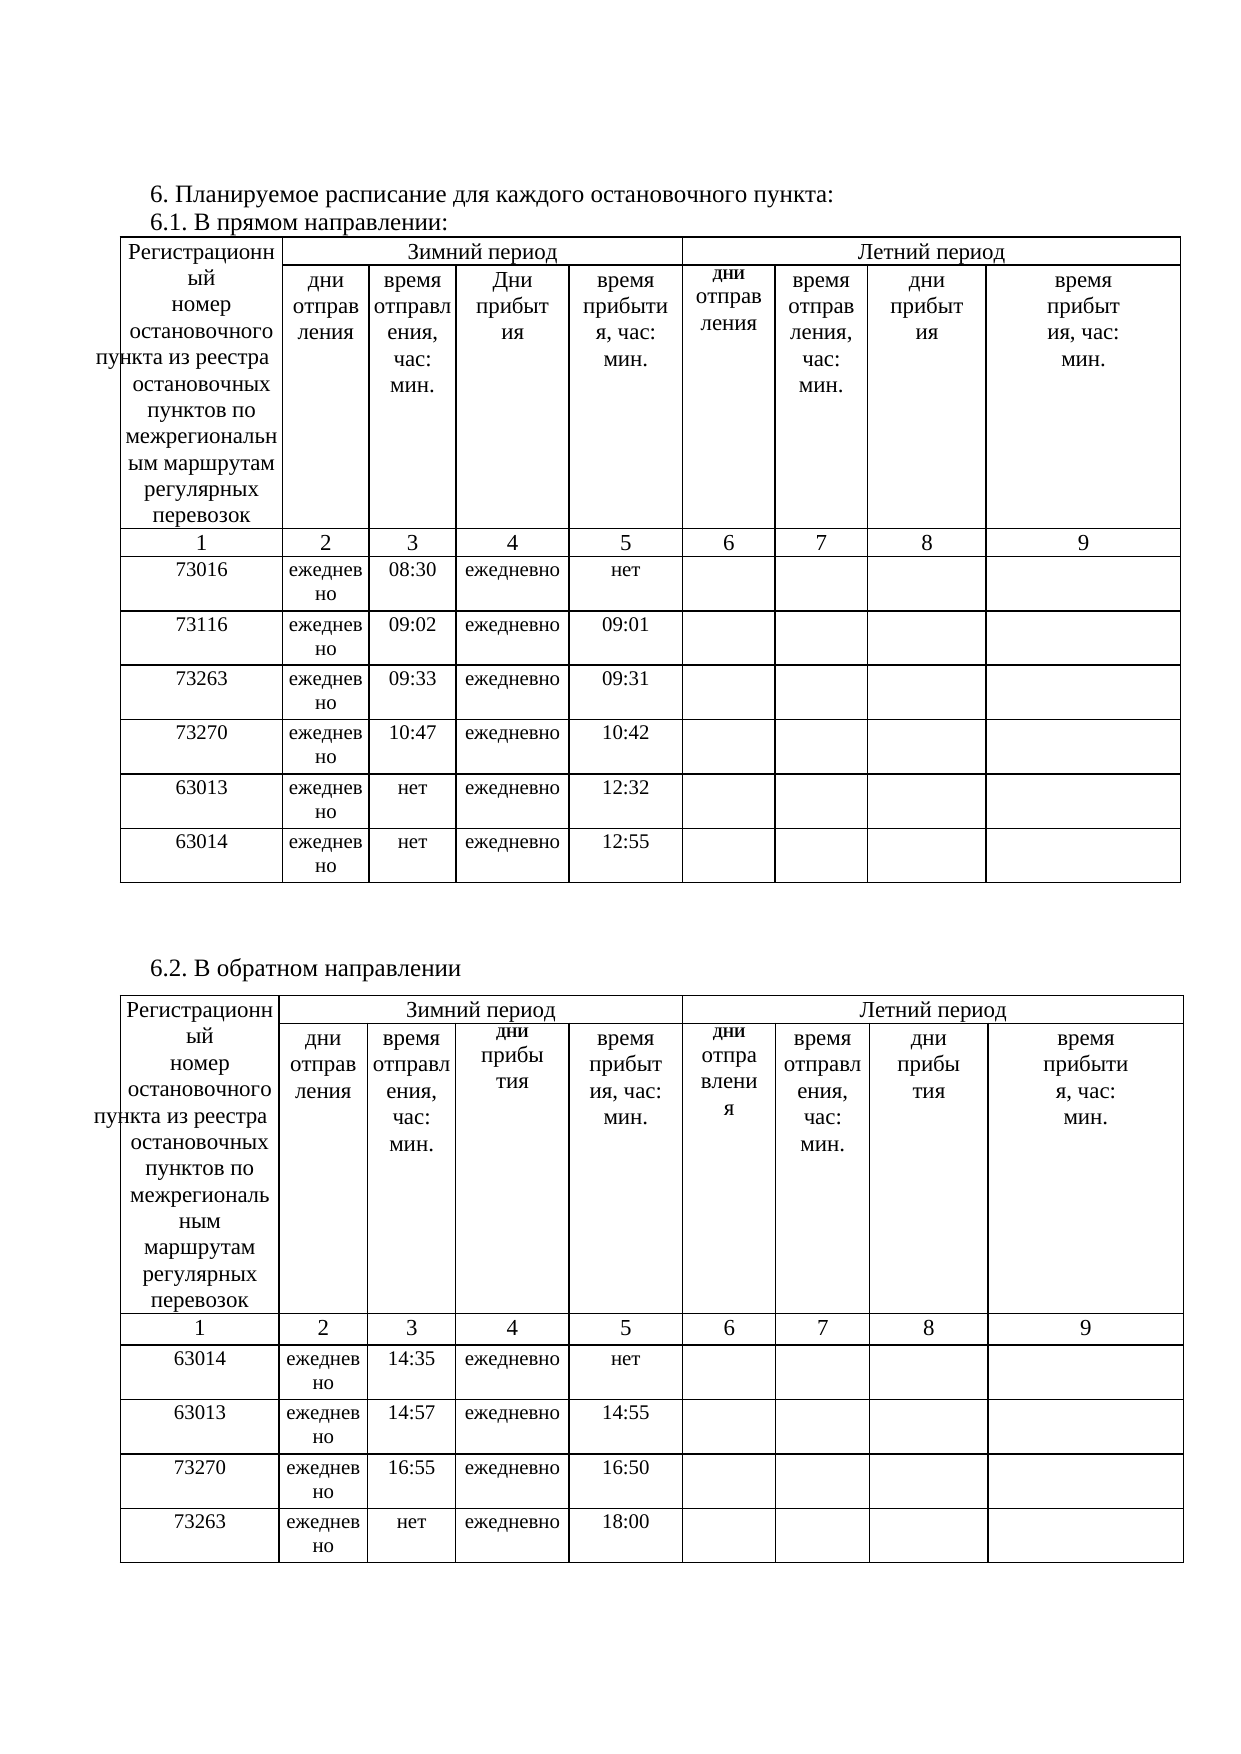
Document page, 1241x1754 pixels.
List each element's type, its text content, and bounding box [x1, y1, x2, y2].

table_cell [989, 1455, 1183, 1507]
table_cell время прибыт ия, час: мин. [570, 1024, 682, 1312]
table_cell ДНИ отправ ления [683, 266, 774, 528]
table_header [121, 996, 278, 1312]
table_cell [683, 1455, 775, 1507]
table_cell 08:30 [370, 557, 455, 610]
text 6.2. В обратном направлении [150, 953, 1090, 982]
table_cell ежедневно [280, 1346, 367, 1399]
table_cell [776, 829, 867, 882]
table_cell [868, 829, 985, 882]
table_cell [776, 720, 867, 773]
table_cell 8 [868, 529, 985, 556]
table_cell 12:55 [570, 829, 682, 882]
table_cell 3 [370, 529, 455, 556]
table_cell 10:42 [570, 720, 682, 773]
table_cell [683, 612, 774, 664]
table_cell время отправл ения, час: мин. [368, 1024, 455, 1312]
table_cell ежедневно [456, 1346, 568, 1399]
table_cell [683, 720, 774, 773]
table_cell [987, 666, 1180, 719]
table_cell ежедневно [457, 612, 568, 664]
table_cell время отправ ления, час: мин. [776, 266, 867, 528]
table_cell ежедневно [283, 775, 368, 827]
table_cell 4 [456, 1314, 568, 1344]
table_cell ежедневно [457, 829, 568, 882]
text 6. Планируемое расписание для каждого остановочного пункта: [150, 179, 1090, 207]
table_cell 63013 [121, 1400, 278, 1453]
table_cell 9 [987, 529, 1180, 556]
table_cell время прибыти я, час: мин. [989, 1024, 1183, 1312]
table_header Летний период [683, 238, 1180, 264]
table_cell нет [570, 1346, 682, 1399]
table_cell нет [370, 775, 455, 827]
table_cell 2 [283, 529, 368, 556]
table_cell 5 [570, 529, 682, 556]
table_cell 73016 [121, 557, 282, 610]
table_cell 73116 [121, 612, 282, 664]
table_cell 8 [870, 1314, 987, 1344]
table_cell нет [370, 829, 455, 882]
table_cell дни отправ ления [280, 1024, 367, 1312]
table_cell [776, 1400, 869, 1453]
table_cell ежедневно [456, 1400, 568, 1453]
table_cell ежедневно [280, 1455, 367, 1507]
table_cell [868, 612, 985, 664]
table_cell ежедневно [280, 1509, 367, 1562]
table_cell [989, 1509, 1183, 1562]
table_cell [683, 775, 774, 827]
table_cell ежедневно [280, 1400, 367, 1453]
table_cell ежедневно [456, 1455, 568, 1507]
table_cell ежедневно [283, 612, 368, 664]
table_header Зимний период [280, 996, 682, 1023]
table_cell [776, 1346, 869, 1399]
table_cell время прибыт ия, час: мин. [987, 266, 1180, 528]
table_cell дни прибы тия [870, 1024, 987, 1312]
table_cell [683, 666, 774, 719]
table_cell 14:55 [570, 1400, 682, 1453]
table_cell 63014 [121, 829, 282, 882]
table_cell ежедневно [457, 557, 568, 610]
table_cell 73270 [121, 1455, 278, 1507]
table_cell ДНИ отпра влени я [683, 1024, 775, 1312]
table_cell 10:47 [370, 720, 455, 773]
table_header Летний период [683, 996, 1183, 1023]
table_cell ежедневно [457, 775, 568, 827]
table_cell 09:31 [570, 666, 682, 719]
table_cell [776, 1509, 869, 1562]
table_cell [868, 720, 985, 773]
table_cell ежедневно [283, 666, 368, 719]
table_cell 16:55 [368, 1455, 455, 1507]
table_cell время отправл ения, час: мин. [776, 1024, 869, 1312]
table_cell [776, 666, 867, 719]
table_cell [868, 775, 985, 827]
table_cell [683, 1400, 775, 1453]
table_cell 14:35 [368, 1346, 455, 1399]
table_cell [987, 775, 1180, 827]
table_cell 4 [457, 529, 568, 556]
table_cell ежедневно [457, 720, 568, 773]
table_cell дни отправ ления [283, 266, 368, 528]
table_cell [683, 1346, 775, 1399]
table_cell 63014 [121, 1346, 278, 1399]
table_cell [987, 612, 1180, 664]
table_cell [870, 1400, 987, 1453]
table_cell 12:32 [570, 775, 682, 827]
table_cell [776, 775, 867, 827]
table_cell нет [368, 1509, 455, 1562]
table_cell 6 [683, 529, 774, 556]
table_cell [776, 1455, 869, 1507]
table_cell [683, 557, 774, 610]
table_cell [776, 612, 867, 664]
table_cell [683, 1509, 775, 1562]
table_cell [989, 1400, 1183, 1453]
table_cell 09:02 [370, 612, 455, 664]
table_cell дни прибыт ия [868, 266, 985, 528]
table_cell [870, 1509, 987, 1562]
table_cell [870, 1346, 987, 1399]
table_cell нет [570, 557, 682, 610]
table_cell 2 [280, 1314, 367, 1344]
table_cell [987, 720, 1180, 773]
table_cell 7 [776, 1314, 869, 1344]
table_cell [870, 1455, 987, 1507]
table_cell [683, 829, 774, 882]
table_cell ежедневно [283, 829, 368, 882]
table_cell 7 [776, 529, 867, 556]
table_cell 73263 [121, 1509, 278, 1562]
table_cell 1 [121, 1314, 278, 1344]
table_header Зимний период [283, 238, 682, 264]
text 6.1. В прямом направлении: [150, 207, 1090, 236]
table_cell 9 [989, 1314, 1183, 1344]
table_cell 1 [121, 529, 282, 556]
table_cell ежедневно [457, 666, 568, 719]
table_cell [987, 557, 1180, 610]
table_cell 16:50 [570, 1455, 682, 1507]
table_cell 5 [570, 1314, 682, 1344]
table_cell 6 [683, 1314, 775, 1344]
table_cell время отправл ения, час: мин. [370, 266, 455, 528]
table_cell ежедневно [283, 720, 368, 773]
table_cell 14:57 [368, 1400, 455, 1453]
table_cell ежедневно [283, 557, 368, 610]
table_cell 09:33 [370, 666, 455, 719]
table_cell [989, 1346, 1183, 1399]
table_cell [776, 557, 867, 610]
table_header Регистрационный номер остановочного пункта из реестра остановочных пунктов по межрегиональным маршрутам регулярных перевозок [121, 238, 282, 528]
table_cell время прибыти я, час: мин. [570, 266, 682, 528]
table_cell 63013 [121, 775, 282, 827]
table_cell 3 [368, 1314, 455, 1344]
table_cell Дни прибыт ия [457, 266, 568, 528]
table_cell 18:00 [570, 1509, 682, 1562]
table_cell 73263 [121, 666, 282, 719]
table_cell 09:01 [570, 612, 682, 664]
table_cell 73270 [121, 720, 282, 773]
table_cell ежедневно [456, 1509, 568, 1562]
table_cell [868, 666, 985, 719]
table_cell ДНИ прибы тия [456, 1024, 568, 1312]
table_cell [868, 557, 985, 610]
table_cell [987, 829, 1180, 882]
